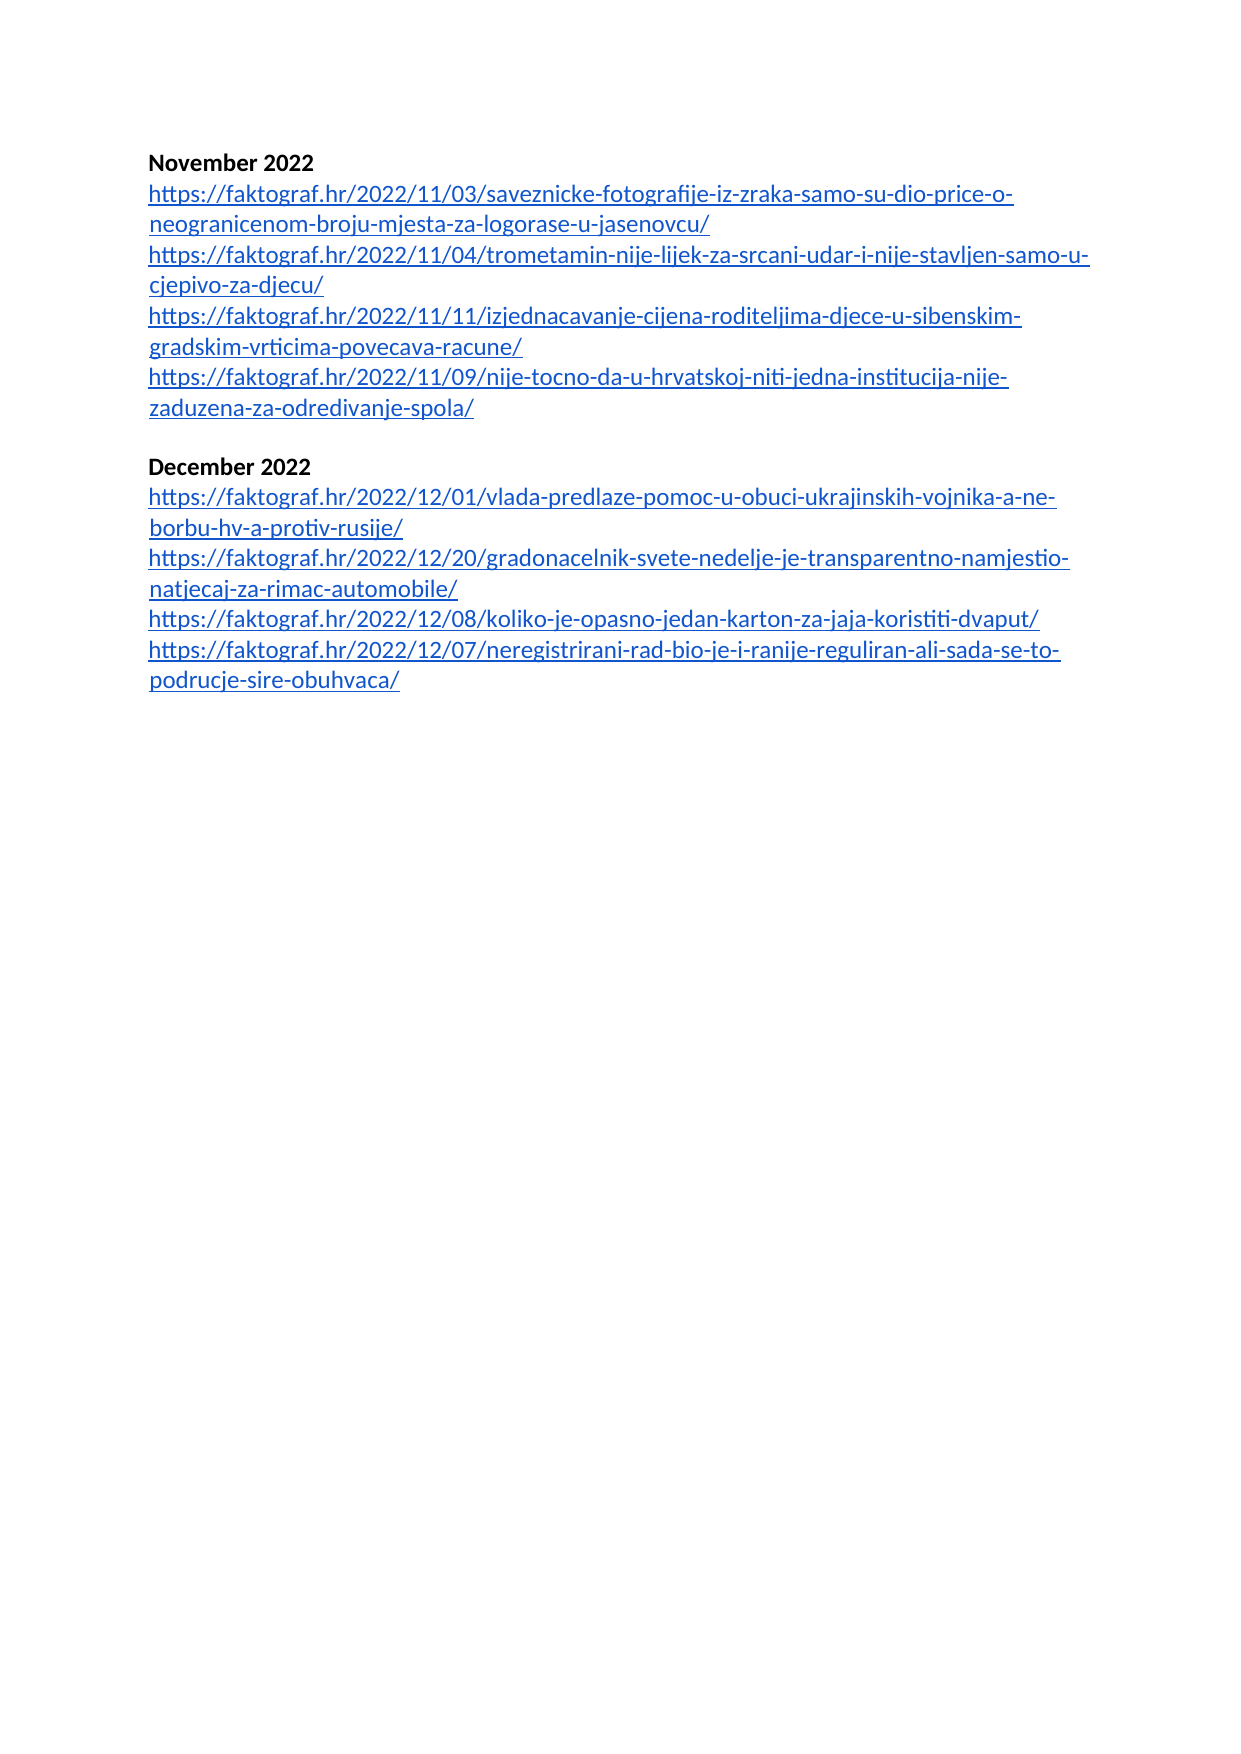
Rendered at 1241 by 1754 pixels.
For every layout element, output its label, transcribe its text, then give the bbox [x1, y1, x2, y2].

text November 2022 [148, 148, 1092, 178]
text https://faktograf.hr/2022/11/09/nije-tocno-da-u-hrvatskoj-niti-jedna-institucija-nije-zaduzena-za-odredivanje-spola/ [148, 361, 1092, 422]
text https://faktograf.hr/2022/12/20/gradonacelnik-svete-nedelje-je-transparentno-namjestio-natjecaj-za-rimac-automobile/ [148, 543, 1092, 604]
text https://faktograf.hr/2022/11/03/saveznicke-fotografije-iz-zraka-samo-su-dio-price-o-neogranicenom-broju-mjesta-za-logorase-u-jasenovcu/ [148, 178, 1092, 239]
text https://faktograf.hr/2022/12/07/neregistrirani-rad-bio-je-i-ranije-reguliran-ali-sada-se-to-podrucje-sire-obuhvaca/ [148, 634, 1092, 695]
text https://faktograf.hr/2022/11/04/trometamin-nije-lijek-za-srcani-udar-i-nije-stavljen-samo-u-cjepivo-za-djecu/ [148, 239, 1092, 300]
text https://faktograf.hr/2022/12/01/vlada-predlaze-pomoc-u-obuci-ukrajinskih-vojnika-a-ne-borbu-hv-a-protiv-rusije/ [148, 482, 1092, 543]
text https://faktograf.hr/2022/11/11/izjednacavanje-cijena-roditeljima-djece-u-sibenskim-gradskim-vrticima-povecava-racune/ [148, 300, 1092, 361]
text https://faktograf.hr/2022/12/08/koliko-je-opasno-jedan-karton-za-jaja-koristiti-dvaput/ [148, 604, 1092, 634]
text December 2022 [148, 451, 1092, 482]
